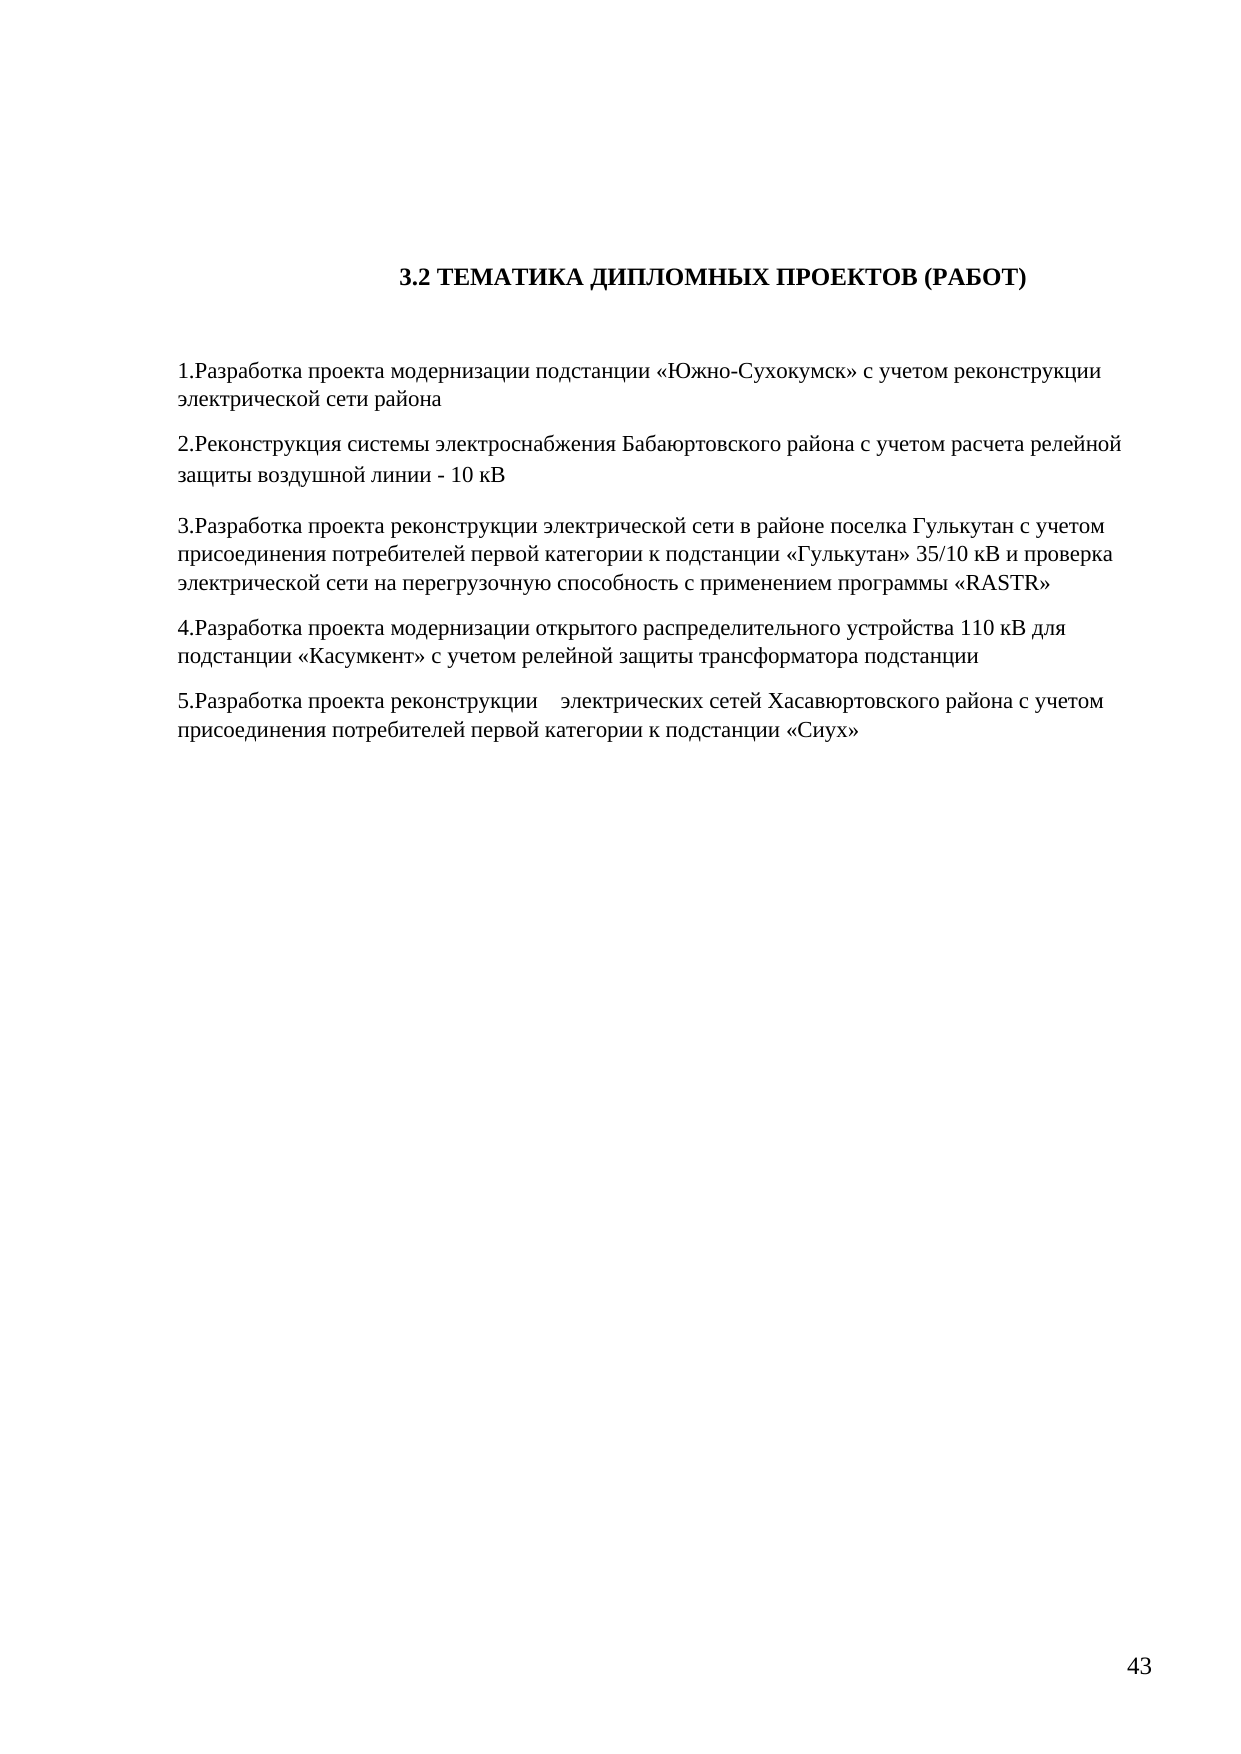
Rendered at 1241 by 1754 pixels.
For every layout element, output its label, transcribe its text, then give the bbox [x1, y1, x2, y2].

text 4.Разработка проекта модернизации открытого распределительного устройства 110 кВ для подстанции «Касумкент» с учетом релейной защиты трансформатора подстанции [177, 614, 1152, 668]
text 2.Реконструкция системы электроснабжения Бабаюртовского района c учетом расчета релейной защиты воздушной линии - 10 кВ [177, 430, 1152, 487]
list ТЕМАТИКА ДИПЛОМНЫХ ПРОЕКТОВ (РАБОТ) [281, 262, 1145, 291]
text 5.Разработка проекта реконструкции электрических сетей Хасавюртовского района с учетом присоединения потребителей первой категории к подстанции «Сиух» [177, 687, 1152, 742]
text 1.Разработка проекта модернизации подстанции «Южно-Сухокумск» с учетом реконструкции электрической сети района [177, 357, 1152, 412]
text 3.Разработка проекта реконструкции электрической сети в районе поселка Гулькутан с учетом присоединения потребителей первой категории к подстанции «Гулькутан» 35/10 кВ и проверка электрической сети на перегрузочную способность с применением программы «RASTR» [177, 512, 1152, 595]
